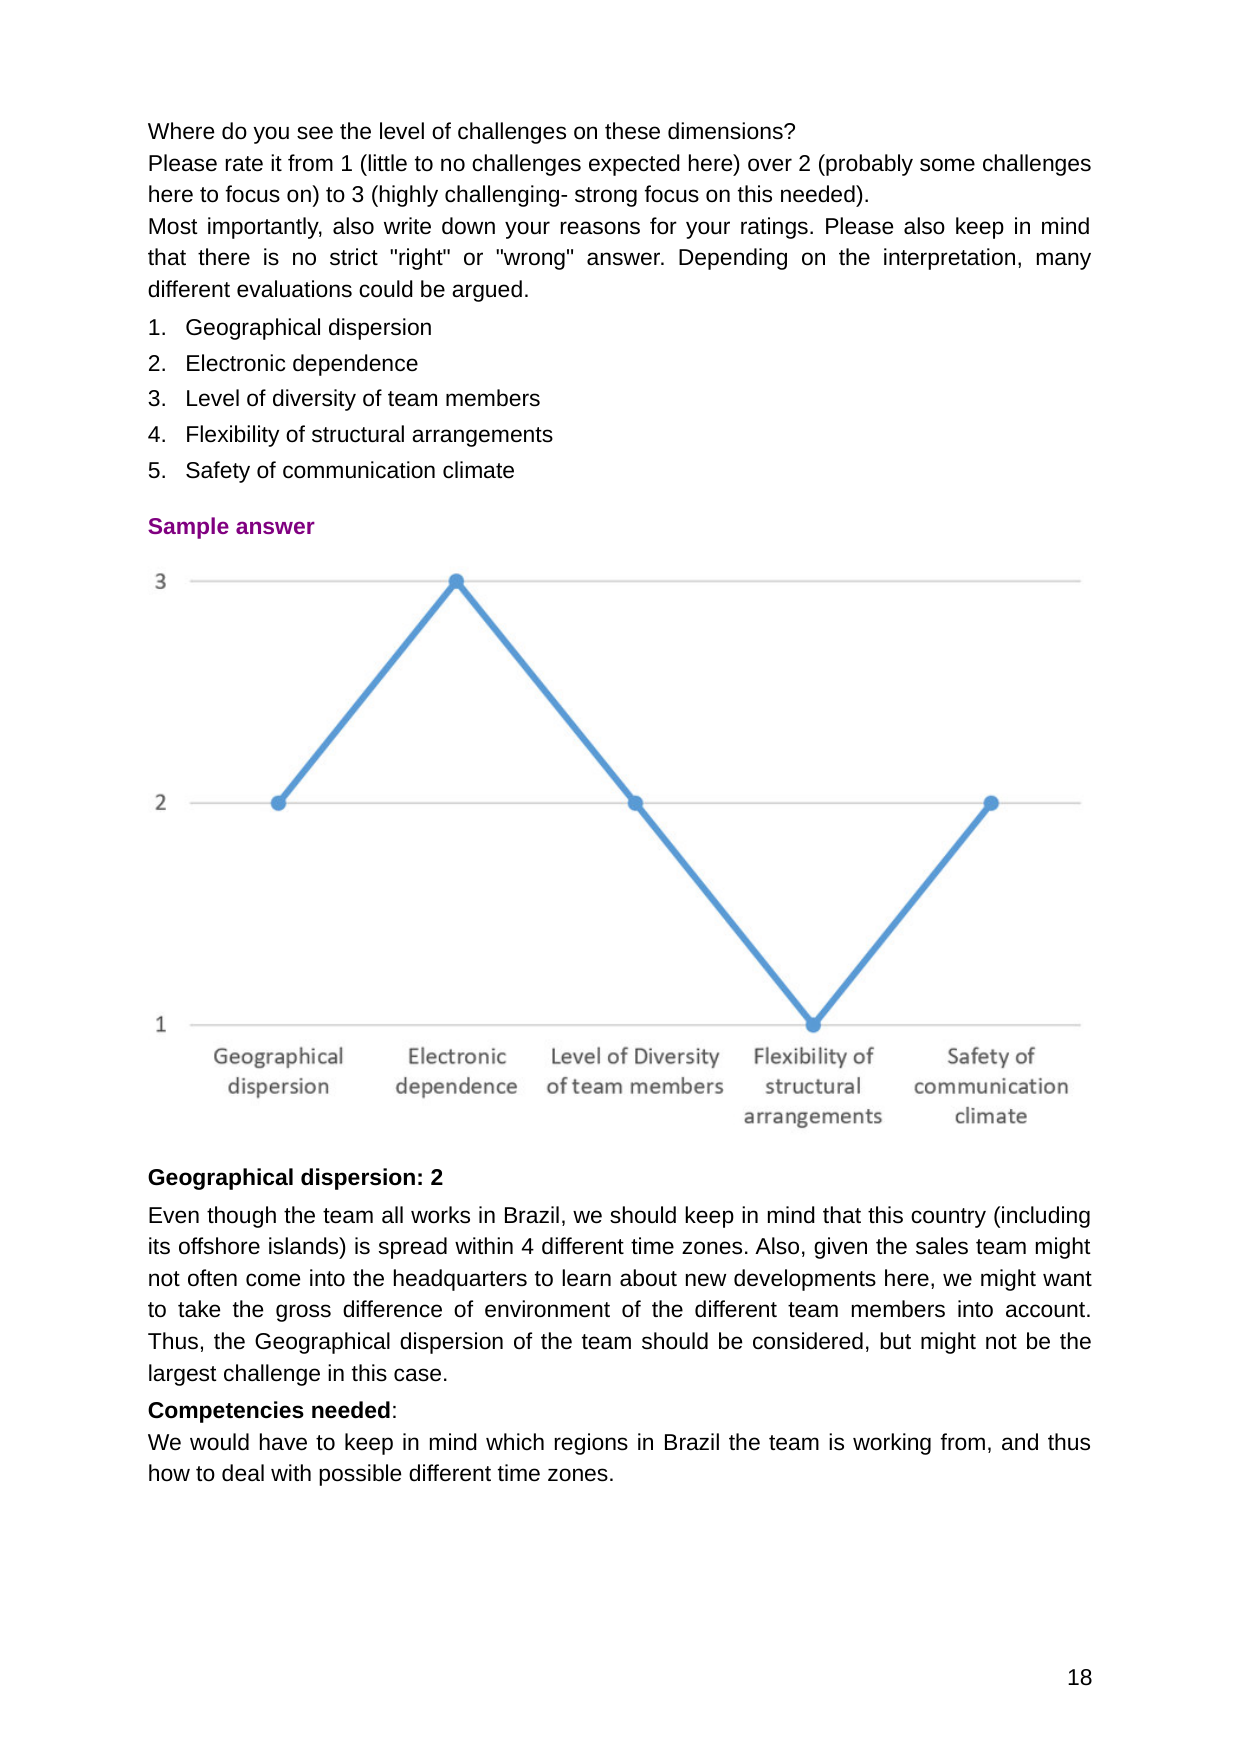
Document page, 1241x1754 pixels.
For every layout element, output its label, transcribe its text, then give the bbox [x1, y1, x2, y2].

text Where do you see the level of challenges on these dimensions? [148, 118, 1092, 144]
list Flexibility of structural arrangements [148, 421, 1092, 447]
list Electronic dependence [148, 349, 1092, 376]
text Most importantly, also write down your reasons for your ratings. Please also keep in mind that there is no strict "right" or "wrong" answer. Depending on the interpretation, many different evaluations could be argued. [148, 213, 1092, 302]
list Geographical dispersion [148, 314, 1092, 340]
text Please rate it from 1 (little to no challenges expected here) over 2 (probably some challenges here to focus on) to 3 (highly challenging- strong focus on this needed). [148, 150, 1092, 208]
text Competencies needed: [148, 1397, 1092, 1424]
text Geographical dispersion: 2 [148, 1164, 1092, 1190]
list Level of diversity of team members [148, 385, 1092, 412]
subtitle Sample answer [148, 513, 1092, 539]
text We would have to keep in mind which regions in Brazil the team is working from, and thus how to deal with possible different time zones. [148, 1429, 1092, 1487]
list Safety of communication climate [148, 457, 1092, 483]
picture [147, 557, 1093, 1140]
text Even though the team all works in Brazil, we should keep in mind that this country (including its offshore islands) is spread within 4 different time zones. Also, given the sales team might not often come into the headquarters to learn about new developments here, we might want to take the gross difference of environment of the different team members into account. Thus, the Geographical dispersion of the team should be considered, but might not be the largest challenge in this case. [148, 1202, 1092, 1386]
